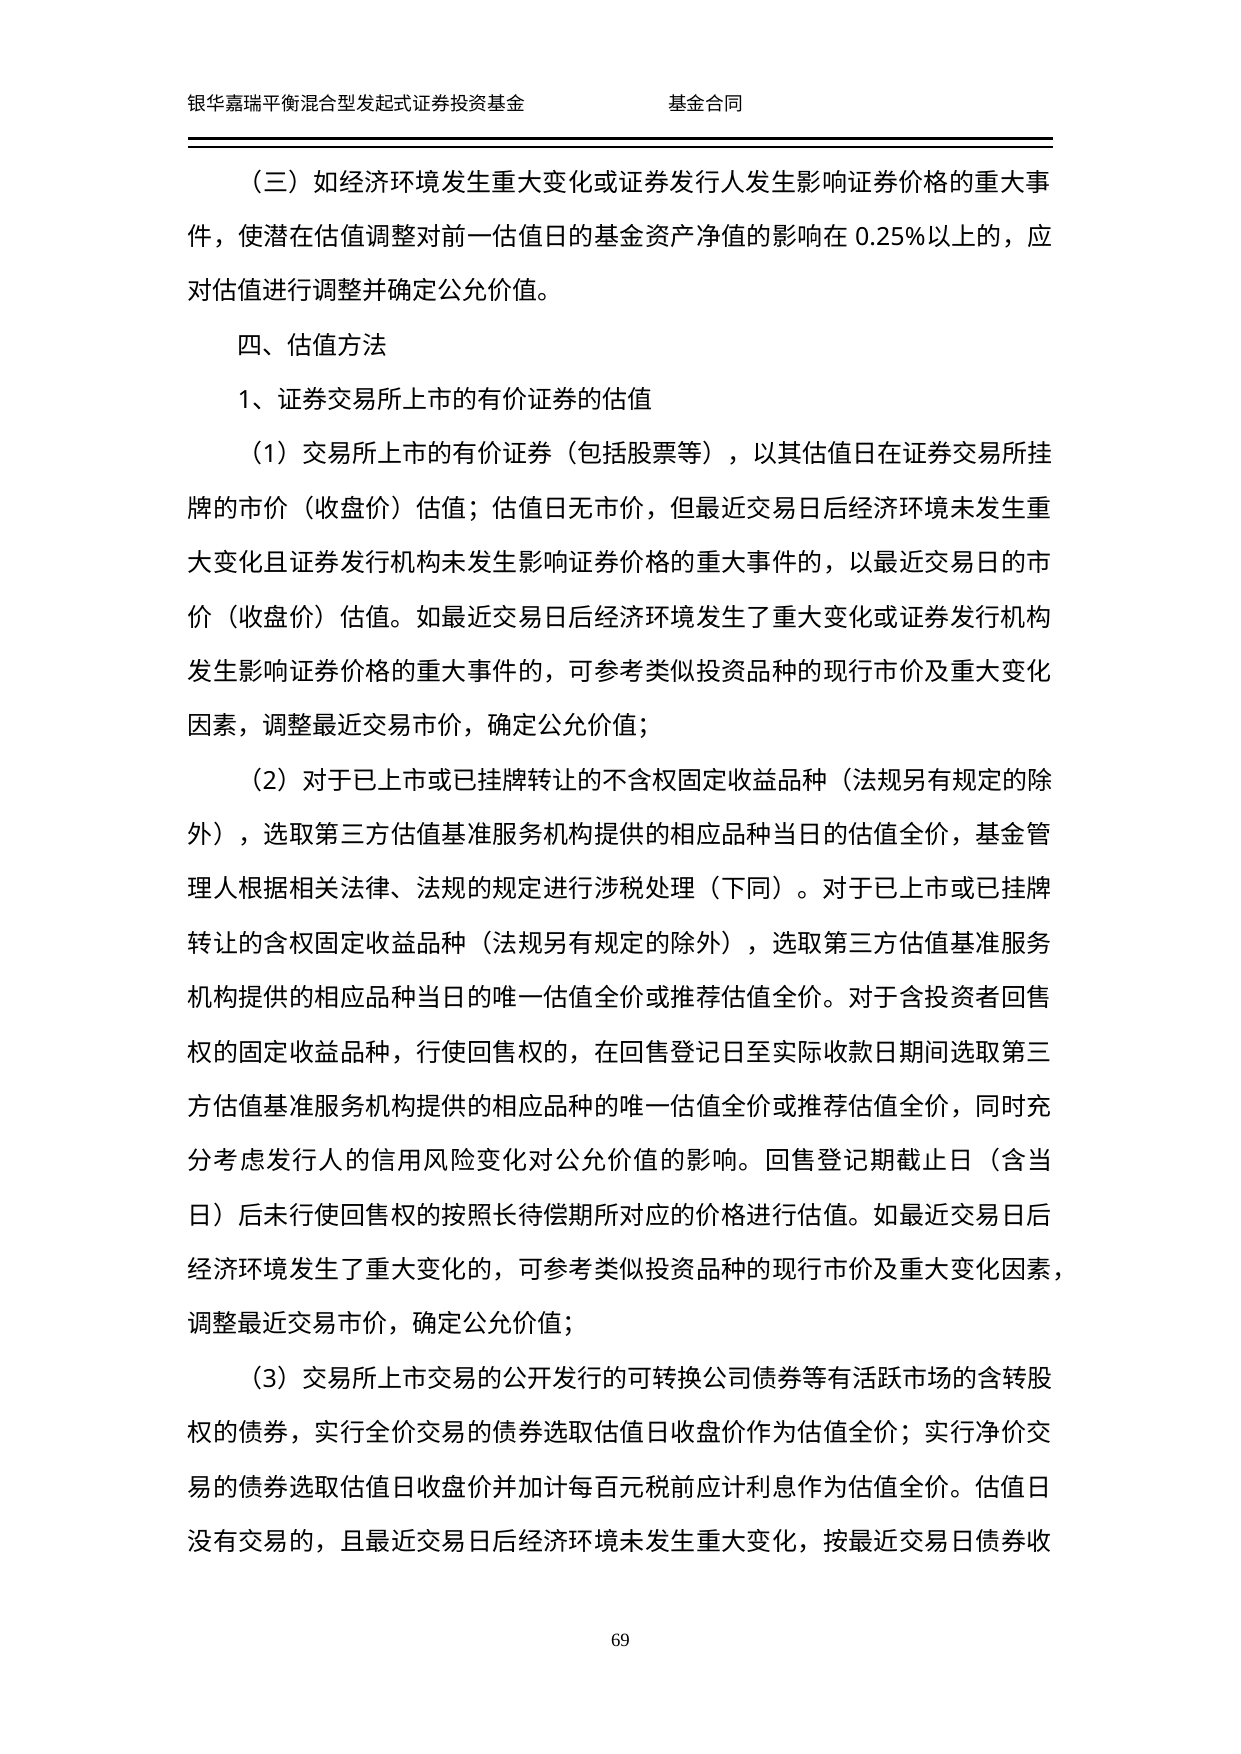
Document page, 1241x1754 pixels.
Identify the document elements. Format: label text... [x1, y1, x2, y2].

text （2）对于已上市或已挂牌转让的不含权固定收益品种（法规另有规定的除外），选取第三方估值基准服务机构提供的相应品种当日的估值全价，基金管理人根据相关法律、法规的规定进行涉税处理（下同）。对于已上市或已挂牌转让的含权固定收益品种（法规另有规定的除外），选取第三方估值基准服务机构提供的相应品种当日的唯一估值全价或推荐估值全价。对于含投资者回售权的固定收益品种，行使回售权的，在回售登记日至实际收款日期间选取第三方估值基准服务机构提供的相应品种的唯一估值全价或推荐估值全价，同时充分考虑发行人的信用风险变化对公允价值的影响。回售登记期截止日（含当日）后未行使回售权的按照长待偿期所对应的价格进行估值。如最近交易日后经济环境发生了重大变化的，可参考类似投资品种的现行市价及重大变化因素，调整最近交易市价，确定公允价值； [187, 760, 1053, 1340]
text 1、证券交易所上市的有价证券的估值 [187, 379, 1053, 416]
text （三）如经济环境发生重大变化或证券发行人发生影响证券价格的重大事件，使潜在估值调整对前一估值日的基金资产净值的影响在0.25%以上的，应对估值进行调整并确定公允价值。 [187, 162, 1053, 307]
text （1）交易所上市的有价证券（包括股票等），以其估值日在证券交易所挂牌的市价（收盘价）估值；估值日无市价，但最近交易日后经济环境未发生重大变化且证券发行机构未发生影响证券价格的重大事件的，以最近交易日的市价（收盘价）估值。如最近交易日后经济环境发生了重大变化或证券发行机构发生影响证券价格的重大事件的，可参考类似投资品种的现行市价及重大变化因素，调整最近交易市价，确定公允价值； [187, 434, 1053, 742]
text 四、估值方法 [187, 325, 1053, 361]
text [187, 1358, 1053, 1558]
